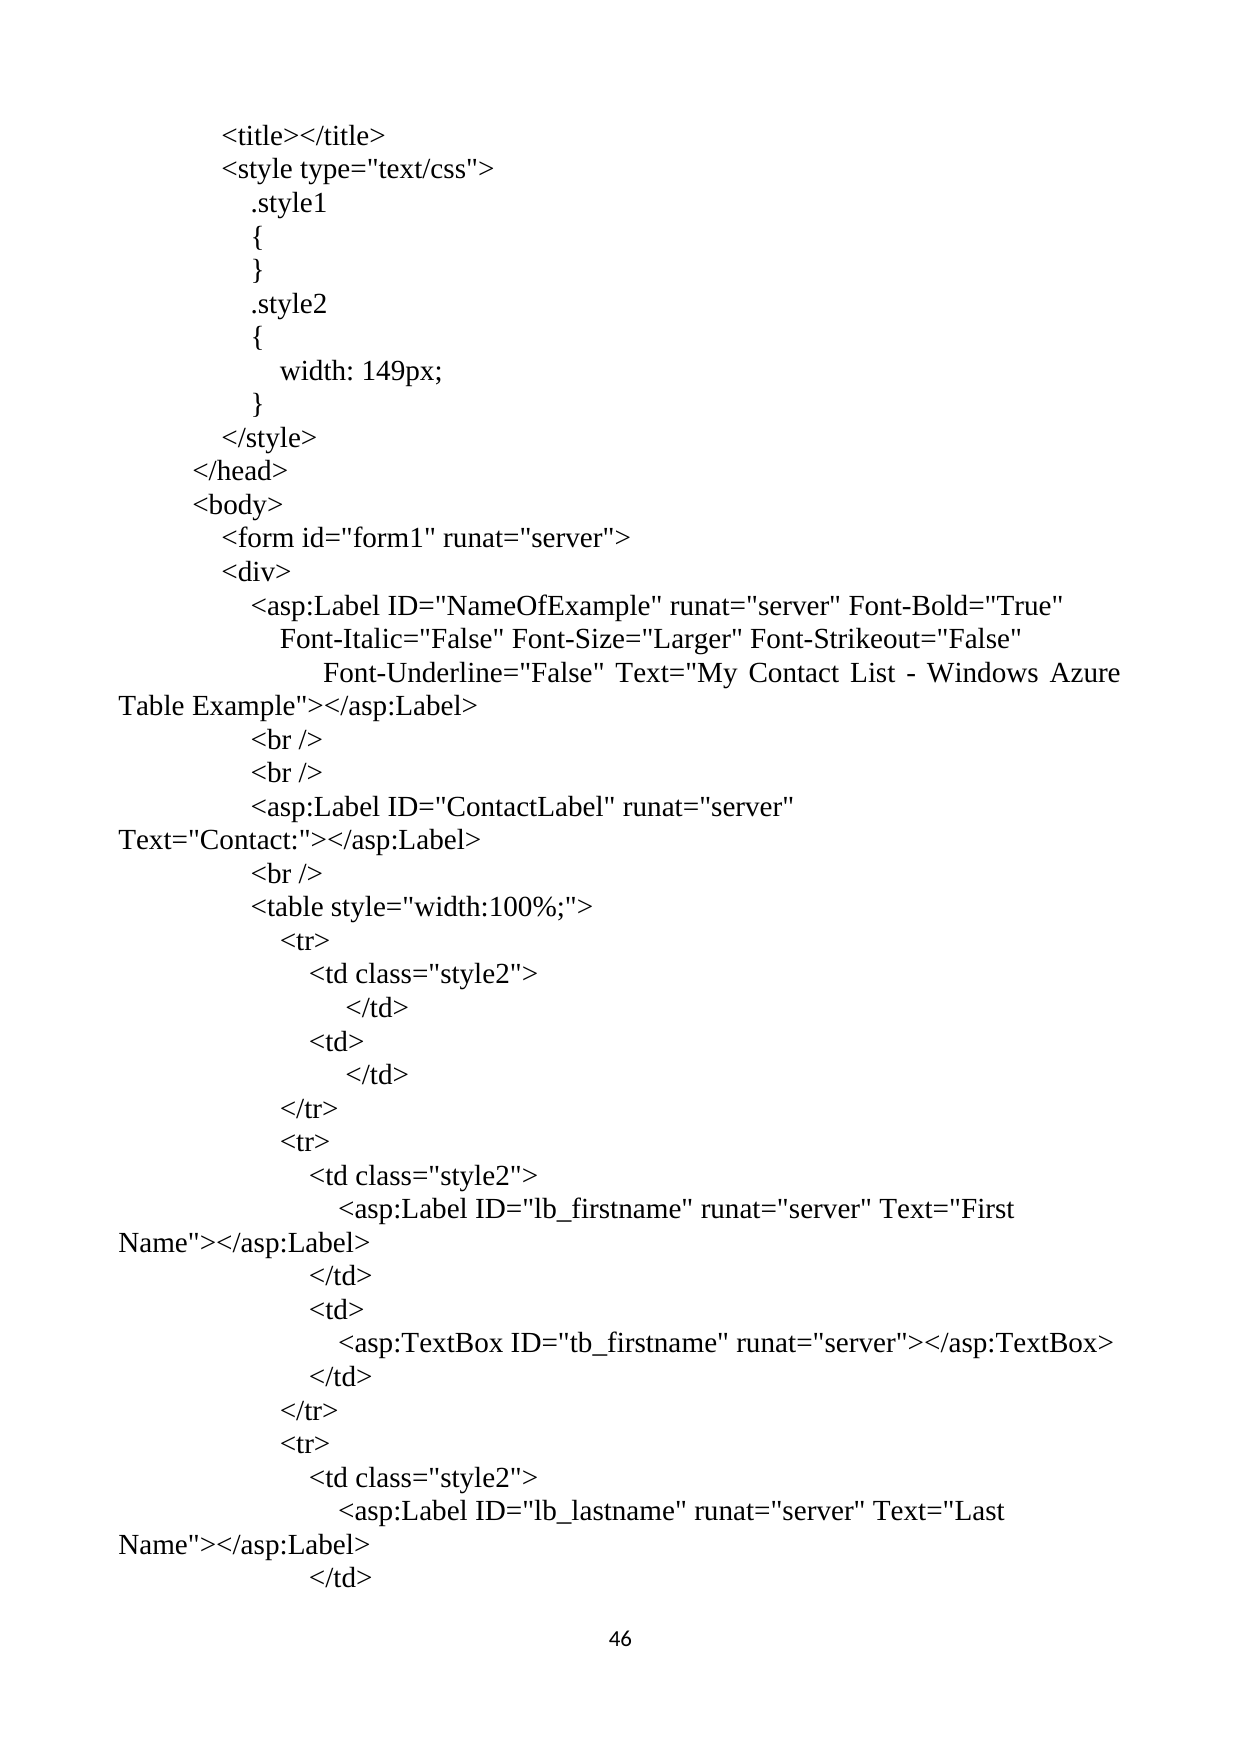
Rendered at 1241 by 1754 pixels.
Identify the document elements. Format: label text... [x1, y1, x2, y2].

text <asp:Label ID="lb_firstname" runat="server" Text="First Name"></asp:Label> [118, 1191, 1122, 1258]
text } [118, 252, 1122, 286]
text <br /> [118, 755, 1122, 789]
text <td> [118, 1292, 1122, 1326]
text .style1 [118, 185, 1122, 219]
text <br /> [118, 722, 1122, 755]
text <asp:Label ID="lb_lastname" runat="server" Text="Last Name"></asp:Label> [118, 1493, 1122, 1560]
text <table style="width:100%;"> [118, 889, 1122, 923]
text <td class="style2"> [118, 1460, 1122, 1493]
text <body> [118, 487, 1122, 521]
text <style type="text/css"> [118, 152, 1122, 185]
text <tr> [118, 1426, 1122, 1460]
text <tr> [118, 1124, 1122, 1158]
text <form id="form1" runat="server"> [118, 521, 1122, 554]
text Font-Underline="False" Text="My Contact List - Windows Azure Table Example"></asp:Label> [118, 655, 1122, 722]
text <td> [118, 1024, 1122, 1057]
text </td> [118, 990, 1122, 1024]
text </tr> [118, 1091, 1122, 1124]
text } [118, 386, 1122, 420]
text <td class="style2"> [118, 1158, 1122, 1191]
text </tr> [118, 1393, 1122, 1426]
text width: 149px; [118, 353, 1122, 386]
text <asp:Label ID="NameOfExample" runat="server" Font-Bold="True" [118, 588, 1122, 621]
text </td> [118, 1359, 1122, 1393]
text <td class="style2"> [118, 957, 1122, 990]
text { [118, 319, 1122, 353]
text <asp:Label ID="ContactLabel" runat="server" Text="Contact:"></asp:Label> [118, 789, 1122, 856]
text <tr> [118, 923, 1122, 957]
text { [118, 219, 1122, 252]
text <div> [118, 554, 1122, 588]
text <title></title> [118, 118, 1122, 152]
text </td> [118, 1560, 1122, 1594]
text <asp:TextBox ID="tb_firstname" runat="server"></asp:TextBox> [118, 1326, 1122, 1359]
text </style> [118, 420, 1122, 453]
text <br /> [118, 856, 1122, 889]
text .style2 [118, 286, 1122, 319]
text </td> [118, 1057, 1122, 1091]
text </td> [118, 1258, 1122, 1292]
text </head> [118, 453, 1122, 487]
text Font-Italic="False" Font-Size="Larger" Font-Strikeout="False" [118, 621, 1122, 655]
